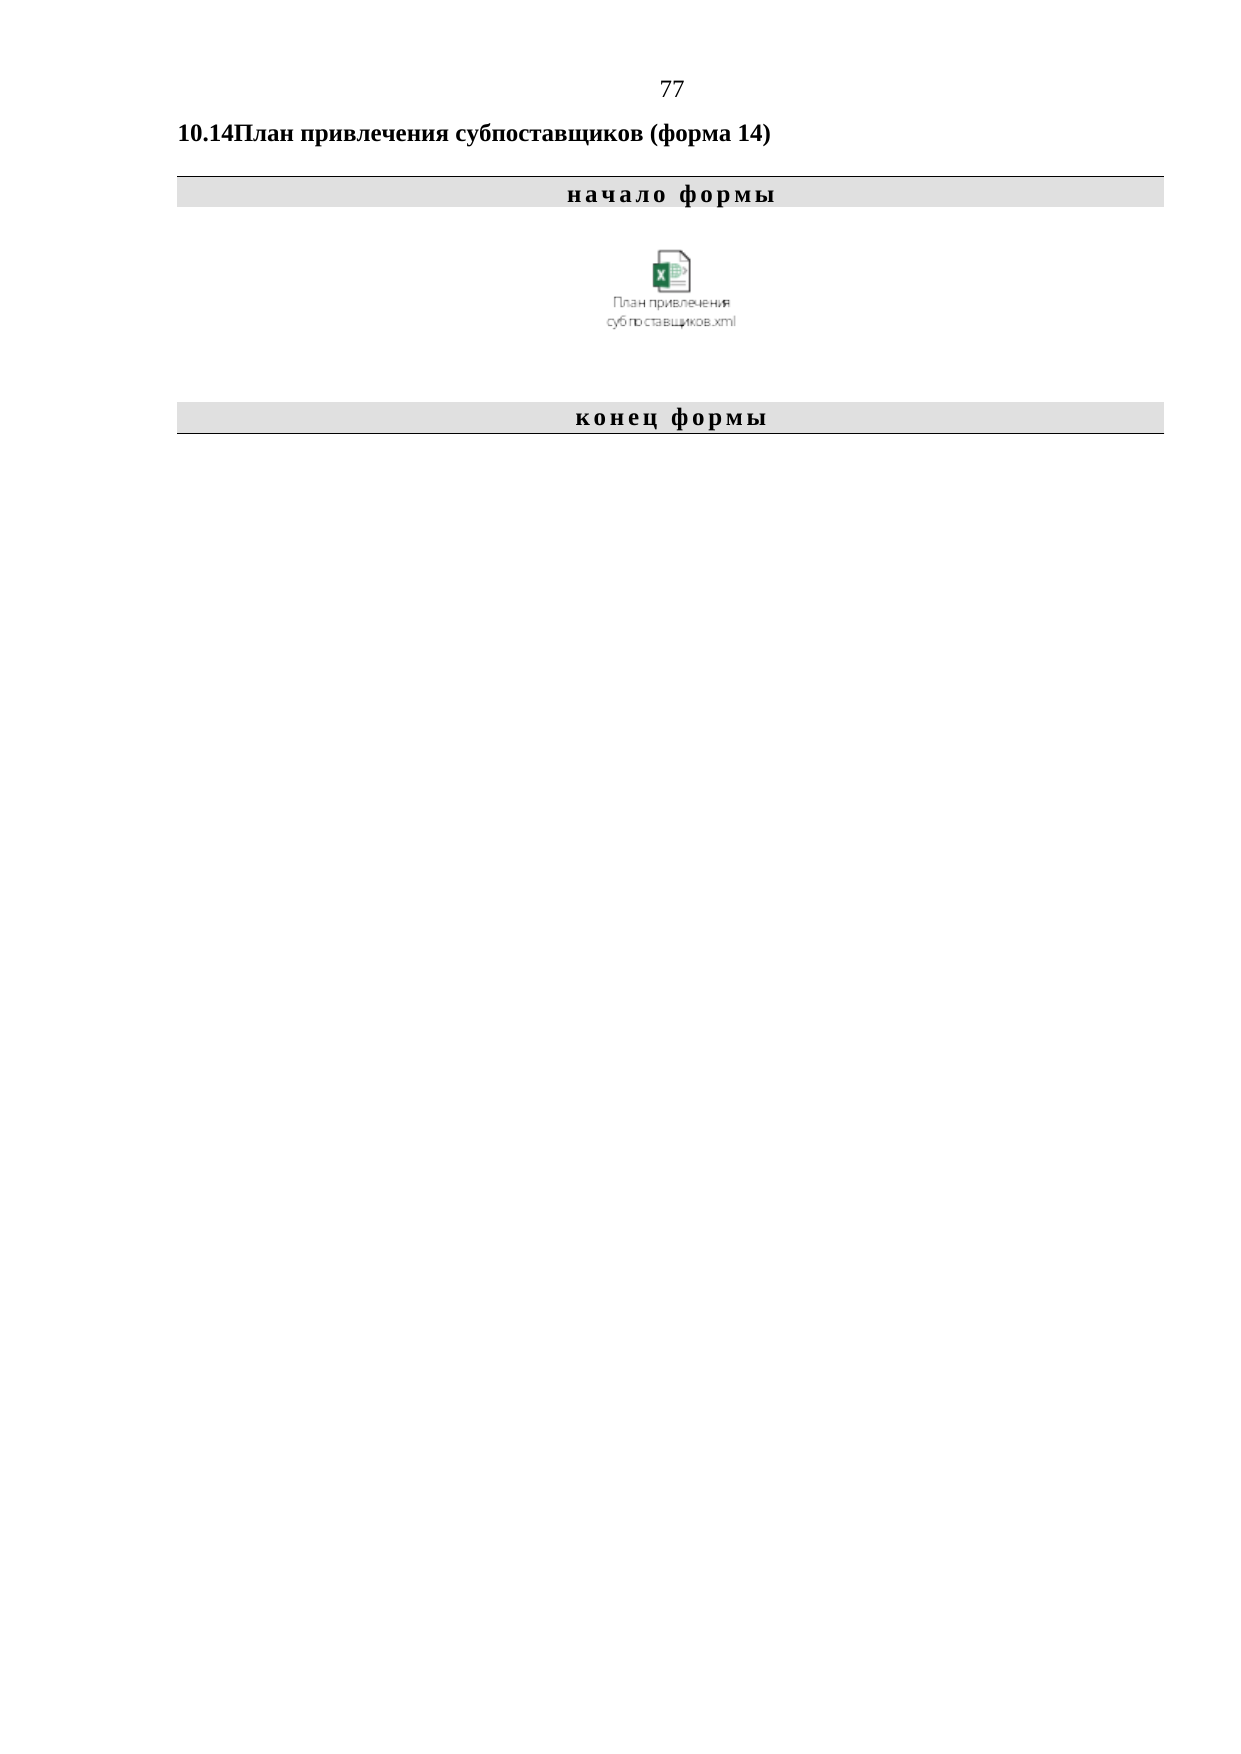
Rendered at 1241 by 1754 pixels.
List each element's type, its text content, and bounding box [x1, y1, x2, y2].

text начало формы [177, 177, 1164, 207]
text 10.14План привлечения субпоставщиков (форма 14) [177, 118, 1167, 147]
text конец формы [177, 402, 1164, 433]
